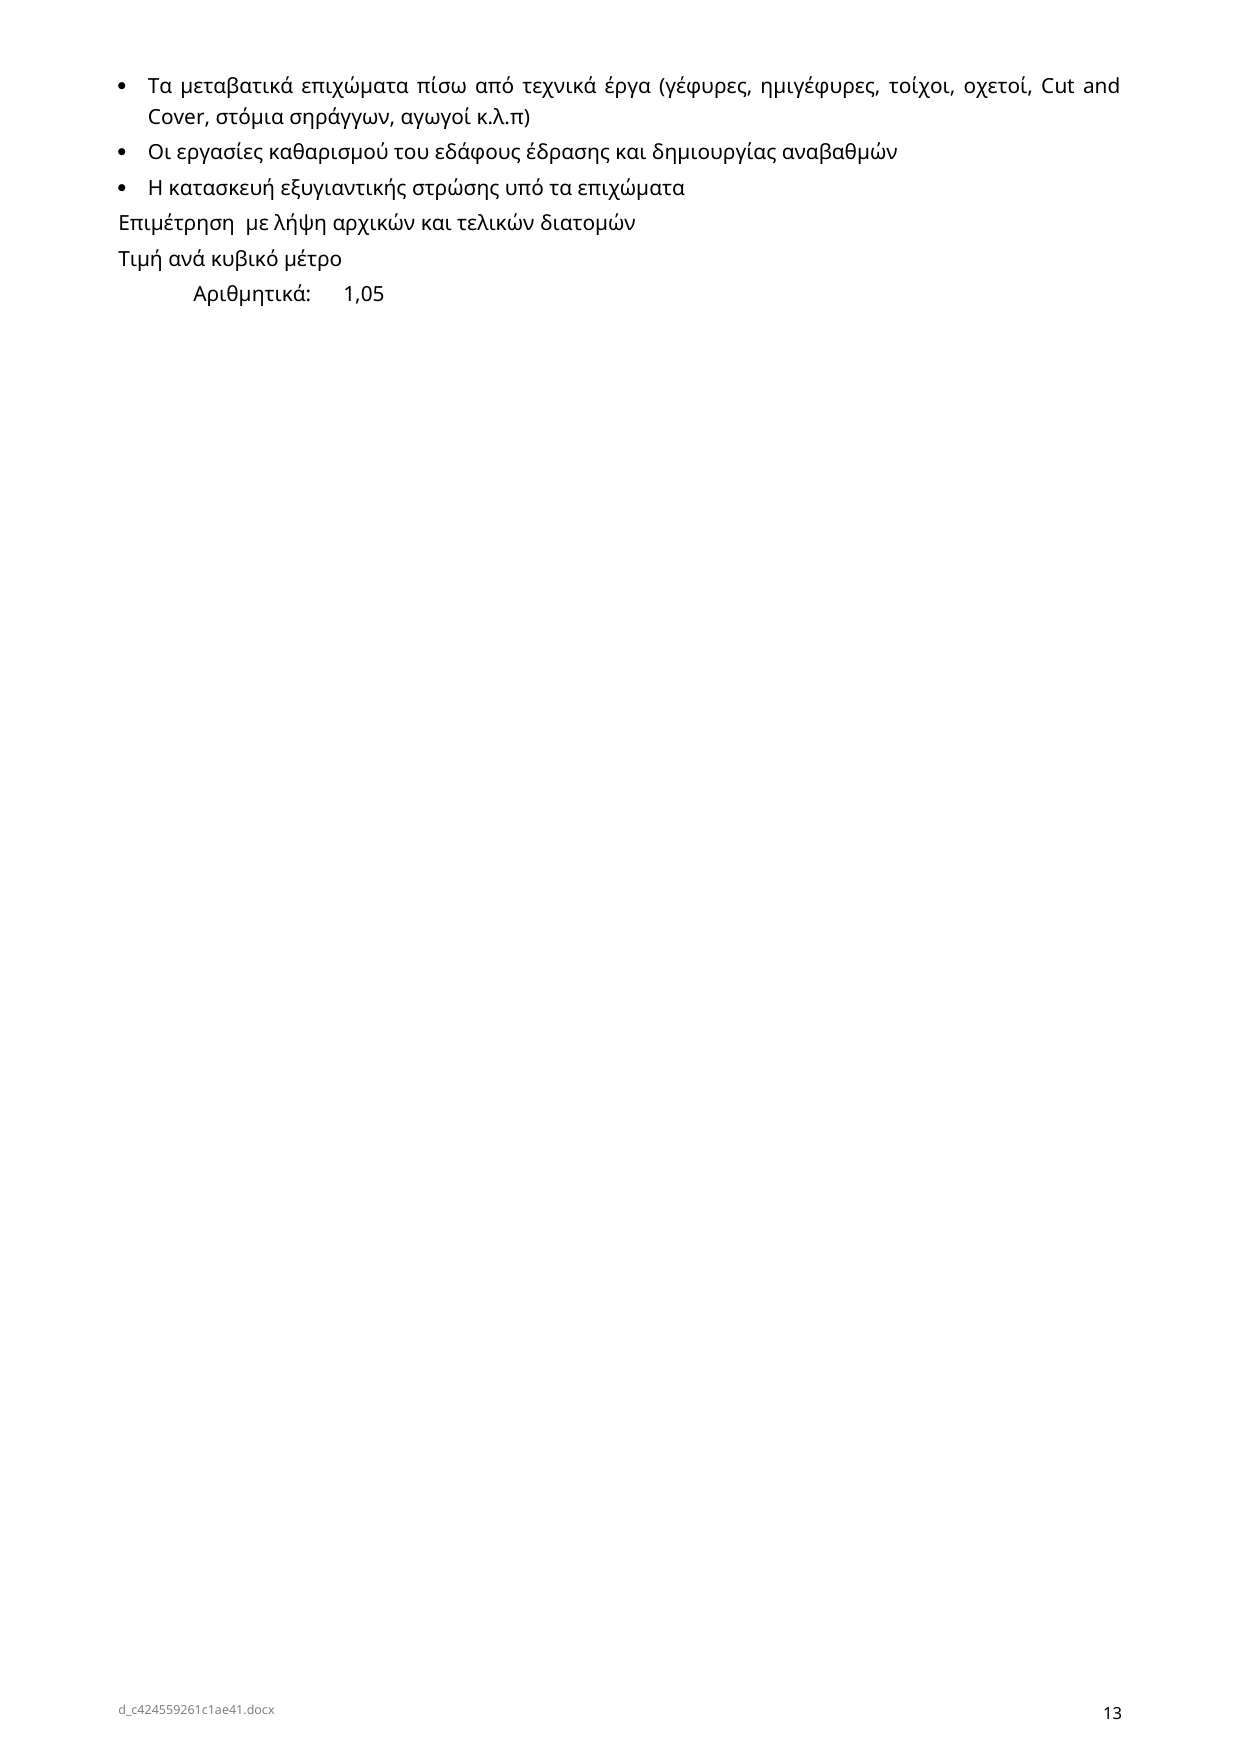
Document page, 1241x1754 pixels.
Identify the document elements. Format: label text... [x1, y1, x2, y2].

text Τιμή ανά κυβικό μέτρο [118, 244, 1122, 272]
list Οι εργασίες καθαρισμού του εδάφους έδρασης και δημιουργίας αναβαθμών [118, 137, 1122, 166]
list Η κατασκευή εξυγιαντικής στρώσης υπό τα επιχώματα [118, 173, 1122, 201]
list Τα μεταβατικά επιχώματα πίσω από τεχνικά έργα (γέφυρες, ημιγέφυρες, τοίχοι, οχετοί, Cut and Cover, στόμια σηράγγων, αγωγοί κ.λ.π) [118, 71, 1122, 131]
text Αριθμητικά: 1,05 [118, 279, 1122, 308]
text Επιμέτρηση με λήψη αρχικών και τελικών διατομών [118, 208, 1122, 237]
